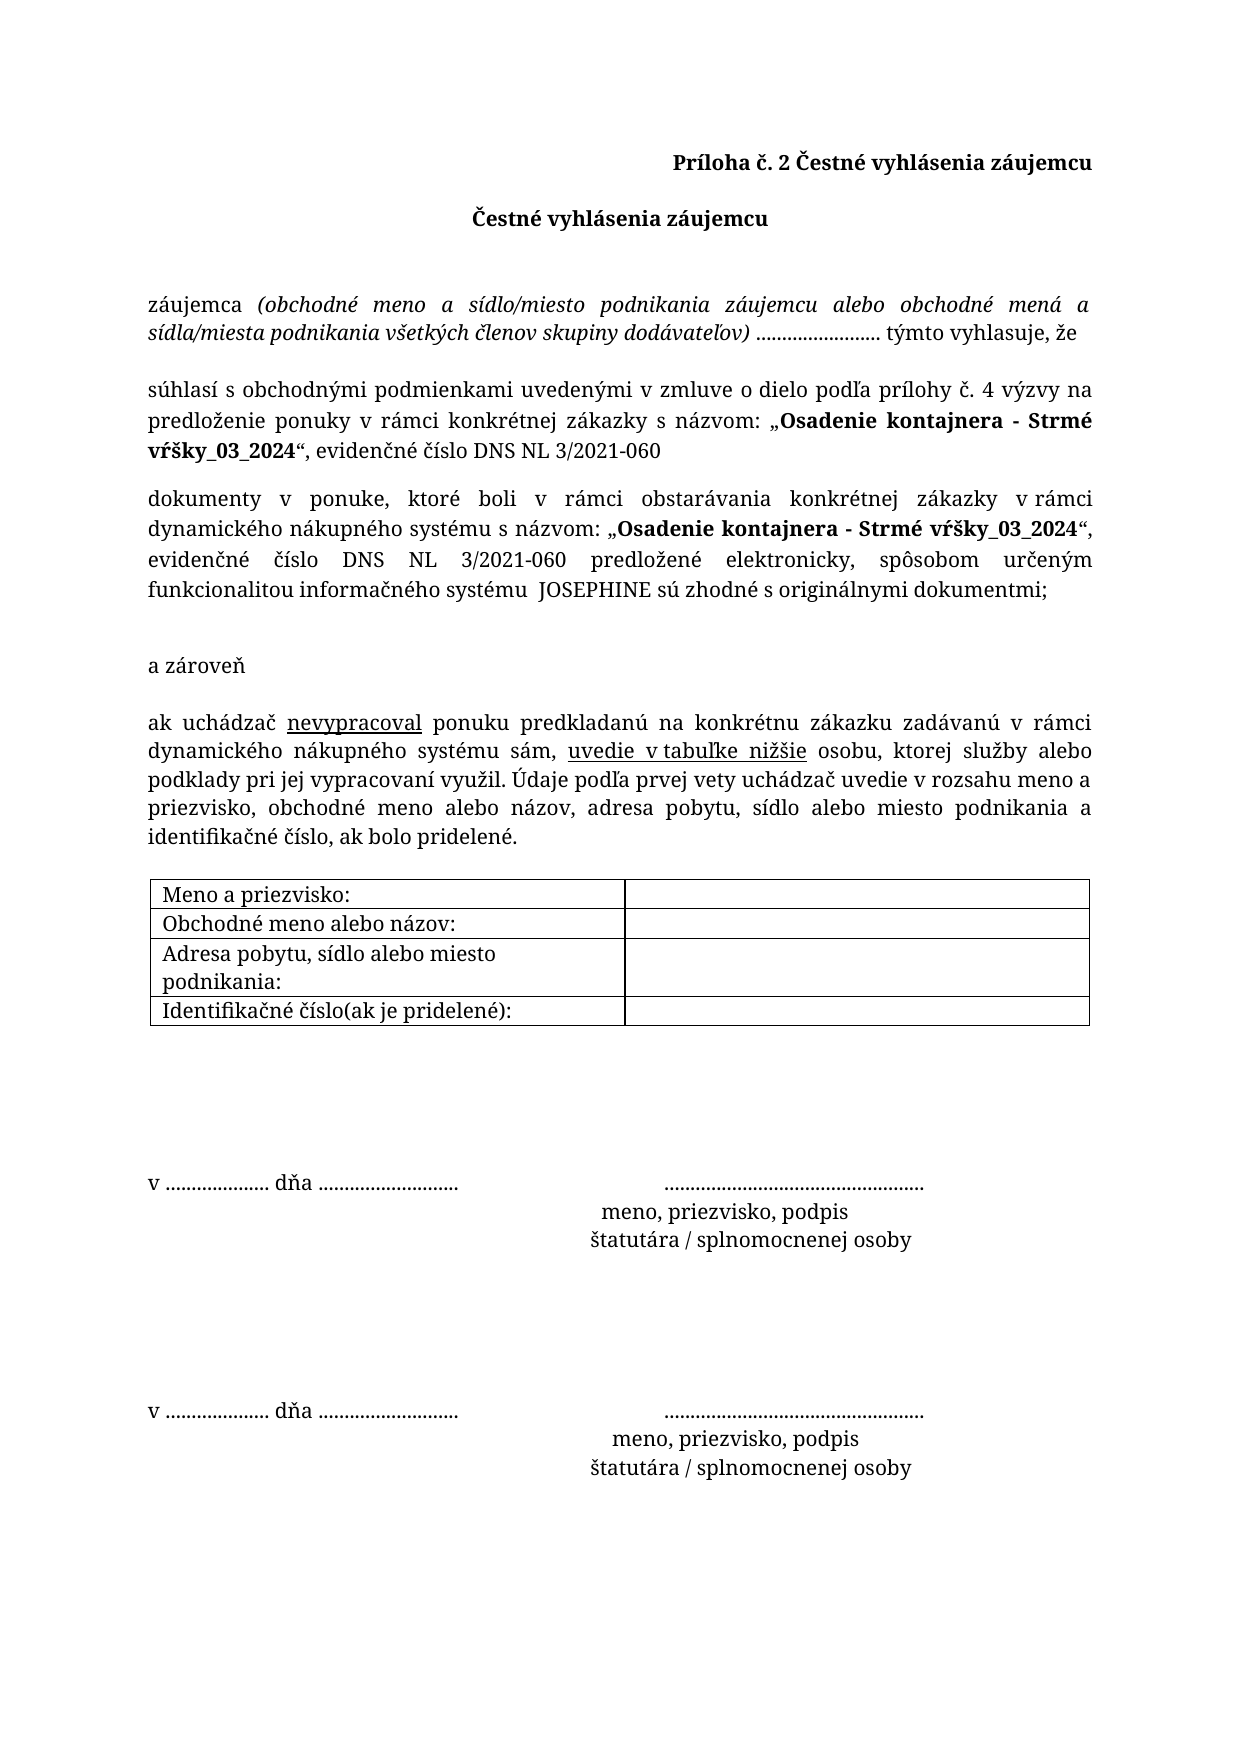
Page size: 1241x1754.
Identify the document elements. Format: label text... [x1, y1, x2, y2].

text a zároveň [148, 651, 1093, 680]
text štatutára / splnomocnenej osoby [516, 1225, 1093, 1254]
table_cell [626, 909, 1089, 938]
table_cell [626, 939, 1089, 996]
text meno, priezvisko, podpis [148, 1197, 1093, 1225]
table_cell Obchodné meno alebo názov: [151, 909, 624, 938]
text súhlasí s obchodnými podmienkami uvedenými v zmluve o dielo podľa prílohy č. 4 výzvy na predloženie ponuky v rámci konkrétnej zákazky s názvom: „Osadenie kontajnera - Strmé vŕšky_03_2024“, evidenčné číslo DNS NL 3/2021-060 [148, 375, 1093, 465]
text štatutára / splnomocnenej osoby [516, 1453, 1093, 1481]
table_cell Identifikačné číslo(ak je pridelené): [151, 997, 624, 1025]
text meno, priezvisko, podpis [148, 1424, 1093, 1453]
table_header Meno a priezvisko: [151, 880, 624, 908]
table_header [626, 880, 1089, 908]
text záujemca (obchodné meno a sídlo/miesto podnikania záujemcu alebo obchodné mená a sídla/miesta podnikania všetkých členov skupiny dodávateľov) ........................ týmto vyhlasuje, že [148, 290, 1093, 347]
text dokumenty v ponuke, ktoré boli v rámci obstarávania konkrétnej zákazky v rámci dynamického nákupného systému s názvom: „Osadenie kontajnera - Strmé vŕšky_03_2024“, evidenčné číslo DNS NL 3/2021-060 predložené elektronicky, spôsobom určeným funkcionalitou informačného systému JOSEPHINE sú zhodné s originálnymi dokumentmi; [148, 484, 1093, 604]
table_cell [626, 997, 1089, 1025]
table_cell Adresa pobytu, sídlo alebo miesto podnikania: [151, 939, 624, 996]
text v .................... dňa ........................... .................................................. [148, 1168, 1093, 1197]
text v .................... dňa ........................... .................................................. [148, 1396, 1093, 1424]
text Príloha č. 2 Čestné vyhlásenia záujemcu [148, 148, 1093, 176]
text Čestné vyhlásenia záujemcu [148, 204, 1093, 233]
text ak uchádzač nevypracoval ponuku predkladanú na konkrétnu zákazku zadávanú v rámci dynamického nákupného systému sám, uvedie v tabuľke nižšie osobu, ktorej služby alebo podklady pri jej vypracovaní využil. Údaje podľa prvej vety uchádzač uvedie v rozsahu meno a priezvisko, obchodné meno alebo názov, adresa pobytu, sídlo alebo miesto podnikania a identifikačné číslo, ak bolo pridelené. [148, 708, 1093, 850]
